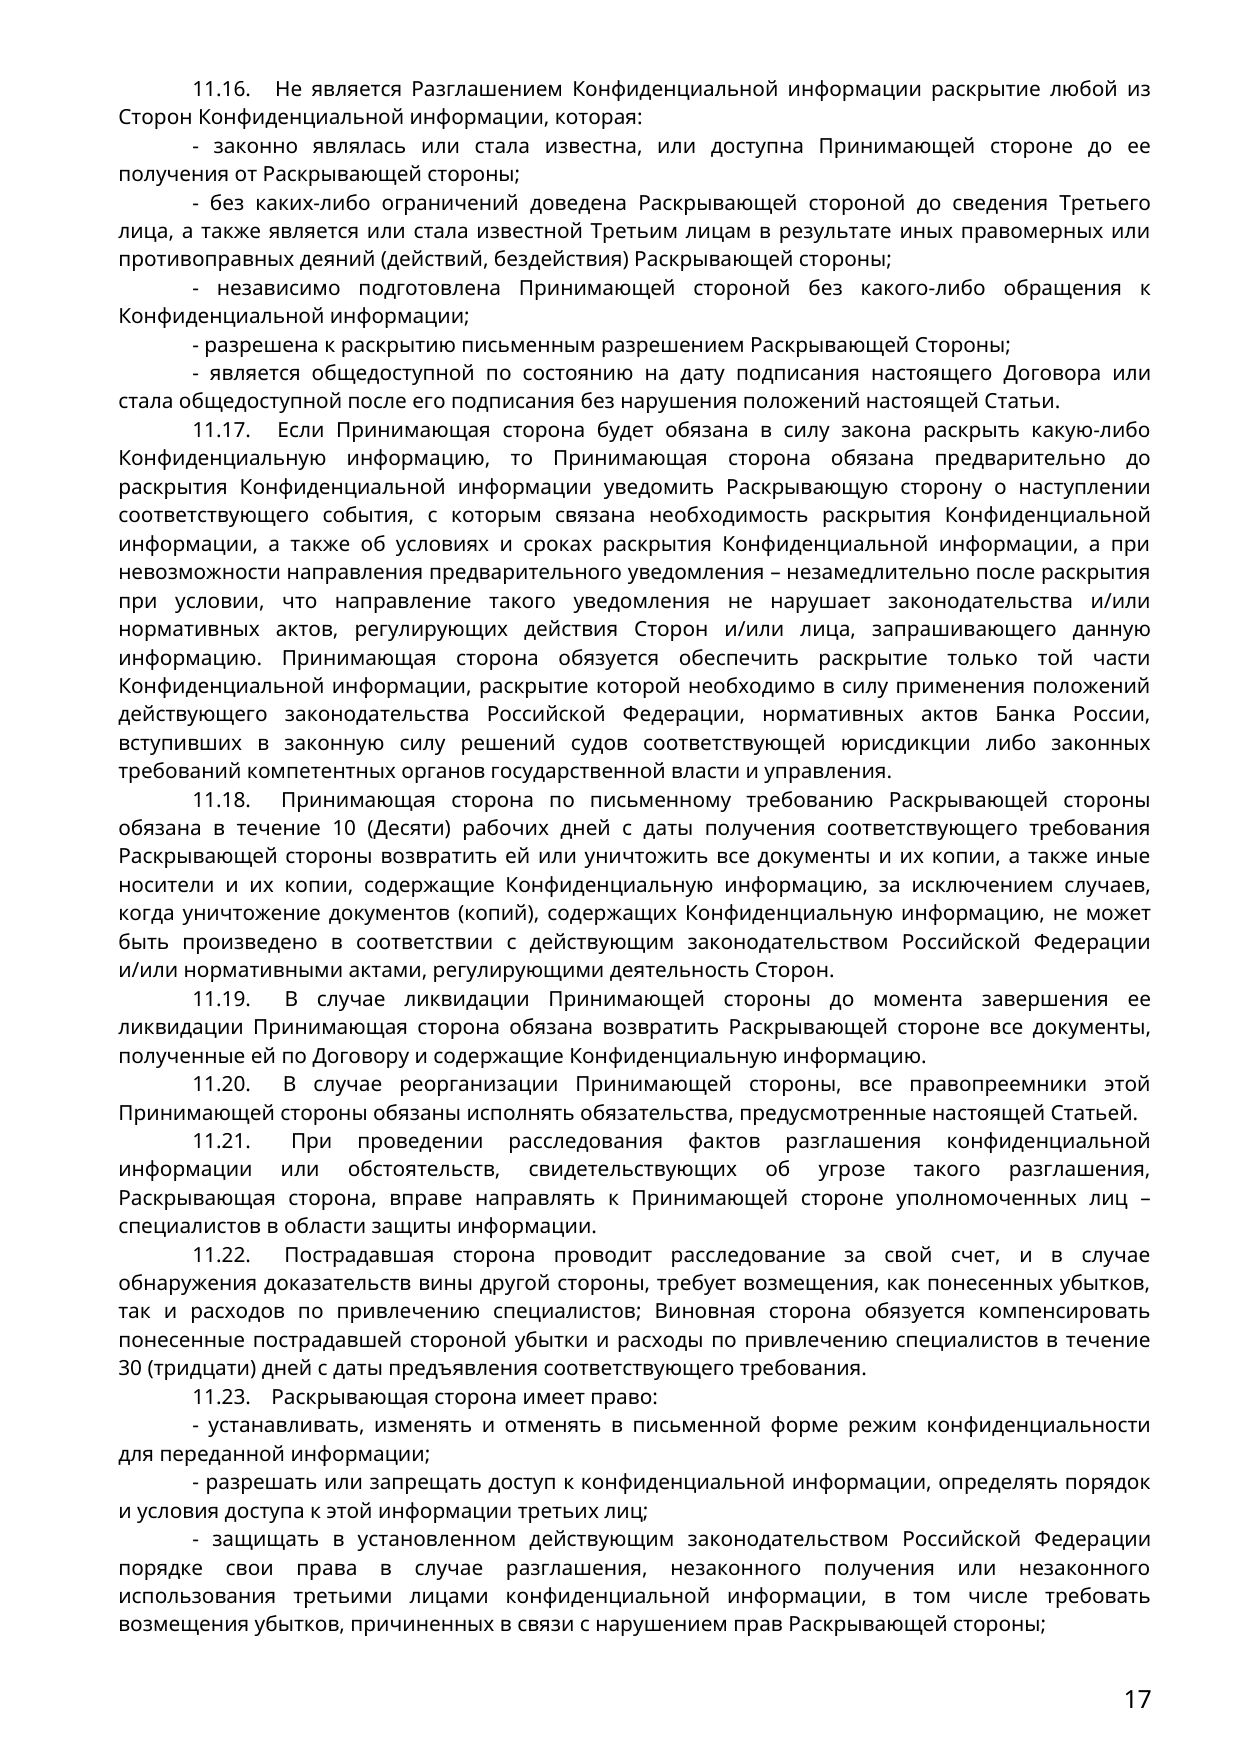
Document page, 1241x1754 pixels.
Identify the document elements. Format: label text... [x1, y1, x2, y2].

list - разрешать или запрещать доступ к конфиденциальной информации, определять порядок и условия доступа к этой информации третьих лиц; [118, 1467, 1152, 1524]
list В случае ликвидации Принимающей стороны до момента завершения ее ликвидации Принимающая сторона обязана возвратить Раскрывающей стороне все документы, полученные ей по Договору и содержащие Конфиденциальную информацию. [118, 984, 1152, 1069]
list При проведении расследования фактов разглашения конфиденциальной информации или обстоятельств, свидетельствующих об угрозе такого разглашения, Раскрывающая сторона, вправе направлять к Принимающей стороне уполномоченных лиц – специалистов в области защиты информации. [118, 1126, 1152, 1240]
list - защищать в установленном действующим законодательством Российской Федерации порядке свои права в случае разглашения, незаконного получения или незаконного использования третьими лицами конфиденциальной информации, в том числе требовать возмещения убытков, причиненных в связи с нарушением прав Раскрывающей стороны; [118, 1524, 1152, 1638]
list Если Принимающая сторона будет обязана в силу закона раскрыть какую-либо Конфиденциальную информацию, то Принимающая сторона обязана предварительно до раскрытия Конфиденциальной информации уведомить Раскрывающую сторону о наступлении соответствующего события, с которым связана необходимость раскрытия Конфиденциальной информации, а также об условиях и сроках раскрытия Конфиденциальной информации, а при невозможности направления предварительного уведомления – незамедлительно после раскрытия при условии, что направление такого уведомления не нарушает законодательства и/или нормативных актов, регулирующих действия Сторон и/или лица, запрашивающего данную информацию. Принимающая сторона обязуется обеспечить раскрытие только той части Конфиденциальной информации, раскрытие которой необходимо в силу применения положений действующего законодательства Российской Федерации, нормативных актов Банка России, вступивших в законную силу решений судов соответствующей юрисдикции либо законных требований компетентных органов государственной власти и управления. [118, 415, 1152, 785]
list Принимающая сторона по письменному требованию Раскрывающей стороны обязана в течение 10 (Десяти) рабочих дней с даты получения соответствующего требования Раскрывающей стороны возвратить ей или уничтожить все документы и их копии, а также иные носители и их копии, содержащие Конфиденциальную информацию, за исключением случаев, когда уничтожение документов (копий), содержащих Конфиденциальную информацию, не может быть произведено в соответствии с действующим законодательством Российской Федерации и/или нормативными актами, регулирующими деятельность Сторон. [118, 785, 1152, 984]
text - без каких-либо ограничений доведена Раскрывающей стороной до сведения Третьего лица, а также является или стала известной Третьим лицам в результате иных правомерных или противоправных деяний (действий, бездействия) Раскрывающей стороны; [118, 188, 1152, 273]
list - устанавливать, изменять и отменять в письменной форме режим конфиденциальности для переданной информации; [118, 1410, 1152, 1467]
list - является общедоступной по состоянию на дату подписания настоящего Договора или стала общедоступной после его подписания без нарушения положений настоящей Статьи. [118, 358, 1152, 415]
list - независимо подготовлена Принимающей стороной без какого-либо обращения к Конфиденциальной информации; [118, 273, 1152, 330]
list Раскрывающая сторона имеет право: [118, 1382, 1152, 1410]
list Не является Разглашением Конфиденциальной информации раскрытие любой из Сторон Конфиденциальной информации, которая: [118, 74, 1152, 131]
list - законно являлась или стала известна, или доступна Принимающей стороне до ее получения от Раскрывающей стороны; [118, 131, 1152, 188]
list В случае реорганизации Принимающей стороны, все правопреемники этой Принимающей стороны обязаны исполнять обязательства, предусмотренные настоящей Статьей. [118, 1069, 1152, 1126]
list - разрешена к раскрытию письменным разрешением Раскрывающей Стороны; [118, 330, 1152, 358]
list Пострадавшая сторона проводит расследование за свой счет, и в случае обнаружения доказательств вины другой стороны, требует возмещения, как понесенных убытков, так и расходов по привлечению специалистов; Виновная сторона обязуется компенсировать понесенные пострадавшей стороной убытки и расходы по привлечению специалистов в течение 30 (тридцати) дней с даты предъявления соответствующего требования. [118, 1240, 1152, 1382]
